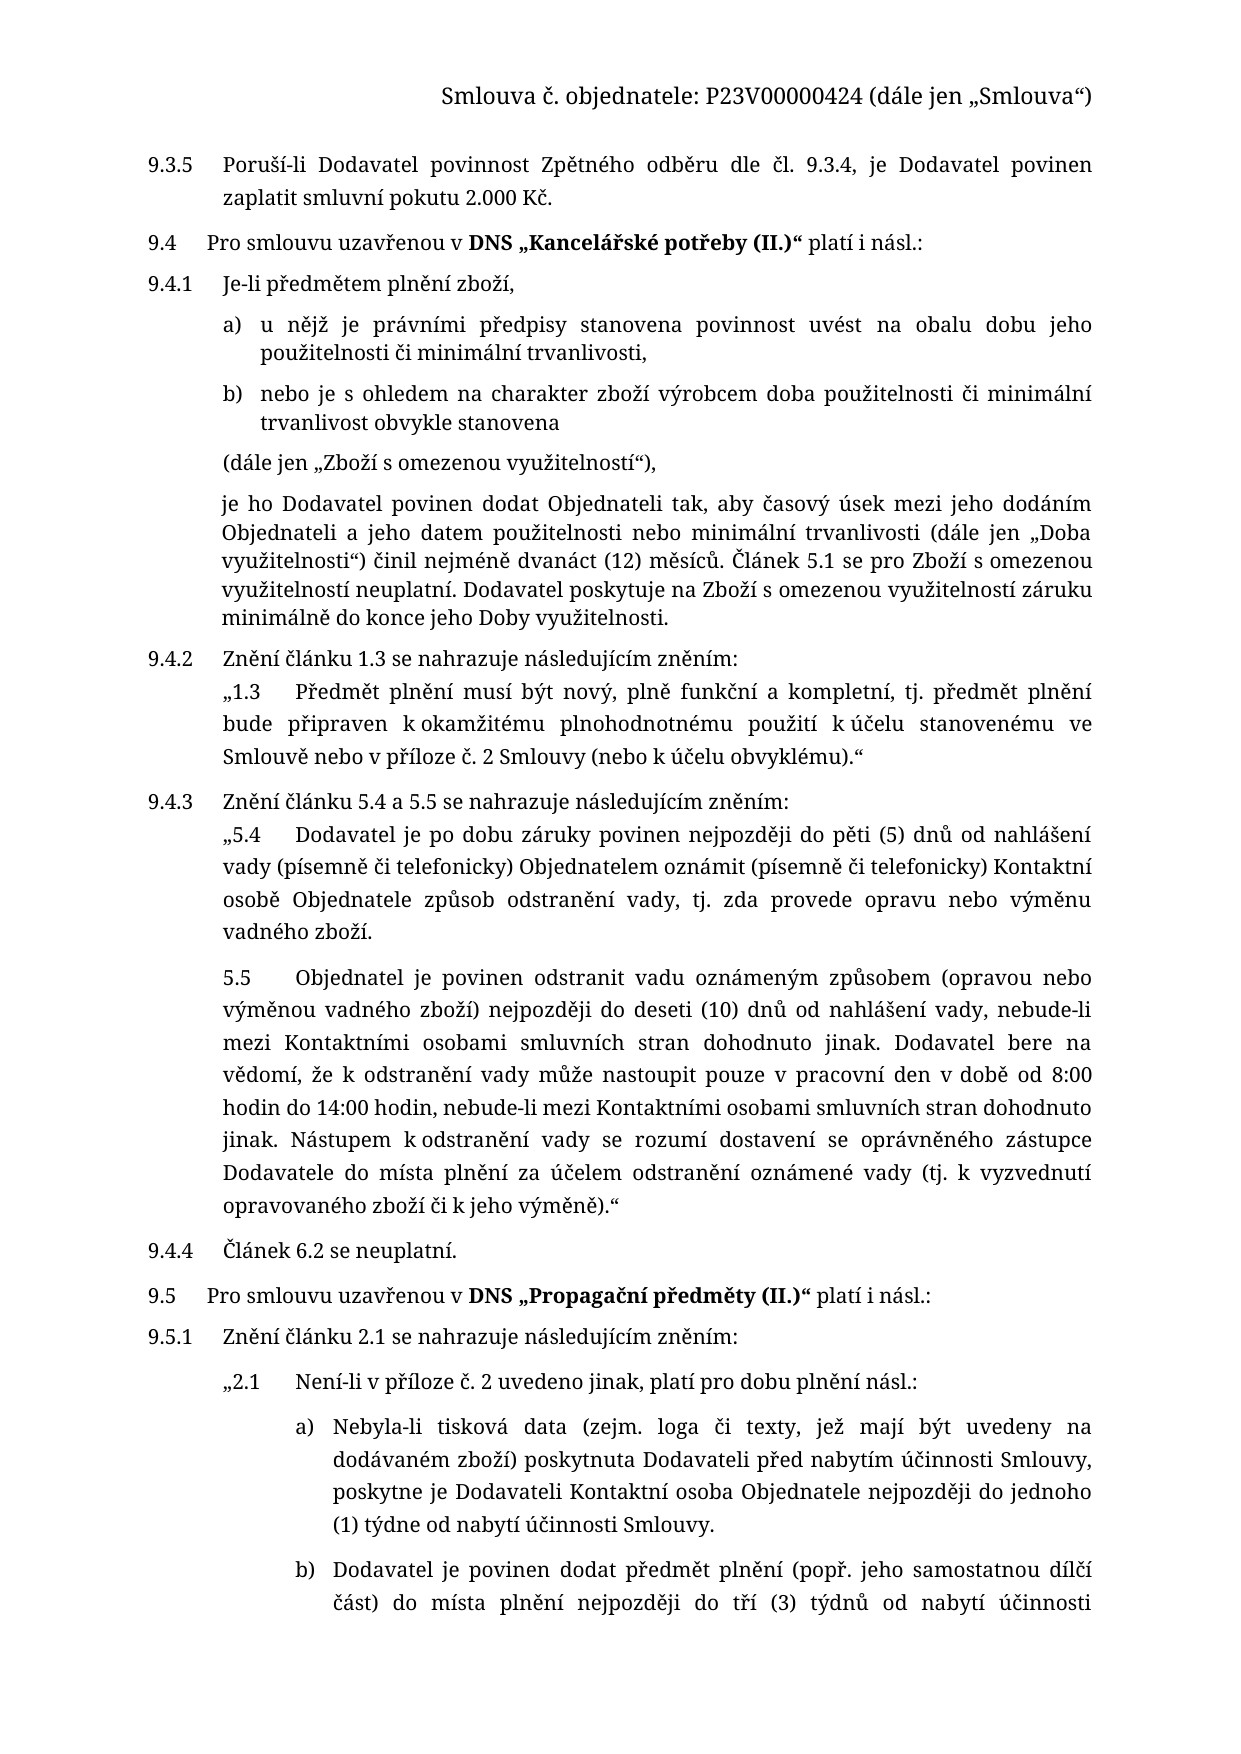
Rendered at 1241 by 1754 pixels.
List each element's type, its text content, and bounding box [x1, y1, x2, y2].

text je ho Dodavatel povinen dodat Objednateli tak, aby časový úsek mezi jeho dodáním Objednateli a jeho datem použitelnosti nebo minimální trvanlivosti (dále jen „Doba využitelnosti“) činil nejméně dvanáct (12) měsíců. Článek 5.1 se pro Zboží s omezenou využitelností neuplatní. Dodavatel poskytuje na Zboží s omezenou využitelností záruku minimálně do konce jeho Doby využitelnosti. [221, 489, 1093, 632]
list „1.3 Předmět plnění musí být nový, plně funkční a kompletní, tj. předmět plnění bude připraven k okamžitému plnohodnotnému použití k účelu stanovenému ve Smlouvě nebo v příloze č. 2 Smlouvy (nebo k účelu obvyklému).“ [223, 677, 1093, 770]
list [295, 1555, 1093, 1616]
list Pro smlouvu uzavřenou v DNS „Propagační předměty (II.)“ platí i násl.: [148, 1281, 1093, 1309]
list Znění článku 2.1 se nahrazuje následujícím zněním: [148, 1322, 1093, 1350]
list 5.5 Objednatel je povinen odstranit vadu oznámeným způsobem (opravou nebo výměnou vadného zboží) nejpozději do deseti (10) dnů od nahlášení vady, nebude-li mezi Kontaktními osobami smluvních stran dohodnuto jinak. Dodavatel bere na vědomí, že k odstranění vady může nastoupit pouze v pracovní den v době od 8:00 hodin do 14:00 hodin, nebude-li mezi Kontaktními osobami smluvních stran dohodnuto jinak. Nástupem k odstranění vady se rozumí dostavení se oprávněného zástupce Dodavatele do místa plnění za účelem odstranění oznámené vady (tj. k vyzvednutí opravovaného zboží či k jeho výměně).“ [223, 963, 1093, 1219]
list Znění článku 1.3 se nahrazuje následujícím zněním: [148, 644, 1093, 673]
list „5.4 Dodavatel je po dobu záruky povinen nejpozději do pěti (5) dnů od nahlášení vady (písemně či telefonicky) Objednatelem oznámit (písemně či telefonicky) Kontaktní osobě Objednatele způsob odstranění vady, tj. zda provede opravu nebo výměnu vadného zboží. [223, 820, 1093, 946]
list Článek 6.2 se neuplatní. [148, 1236, 1093, 1264]
list Je-li předmětem plnění zboží, [148, 269, 1093, 297]
list Znění článku 5.4 a 5.5 se nahrazuje následujícím zněním: [148, 787, 1093, 816]
list Poruší-li Dodavatel povinnost Zpětného odběru dle čl. 9.3.4, je Dodavatel povinen zaplatit smluvní pokutu 2.000 Kč. [148, 150, 1093, 211]
text (dále jen „Zboží s omezenou využitelností“), [223, 448, 1093, 477]
list „2.1 Není-li v příloze č. 2 uvedeno jinak, platí pro dobu plnění násl.: [223, 1367, 1093, 1396]
list Nebyla-li tisková data (zejm. loga či texty, jež mají být uvedeny na dodávaném zboží) poskytnuta Dodavateli před nabytím účinnosti Smlouvy, poskytne je Dodavateli Kontaktní osoba Objednatele nejpozději do jednoho (1) týdne od nabytí účinnosti Smlouvy. [295, 1412, 1093, 1538]
list nebo je s ohledem na charakter zboží výrobcem doba použitelnosti či minimální trvanlivost obvykle stanovena [223, 379, 1093, 436]
list Pro smlouvu uzavřenou v DNS „Kancelářské potřeby (II.)“ platí i násl.: [148, 228, 1093, 256]
list u nějž je právními předpisy stanovena povinnost uvést na obalu dobu jeho použitelnosti či minimální trvanlivosti, [223, 310, 1093, 367]
